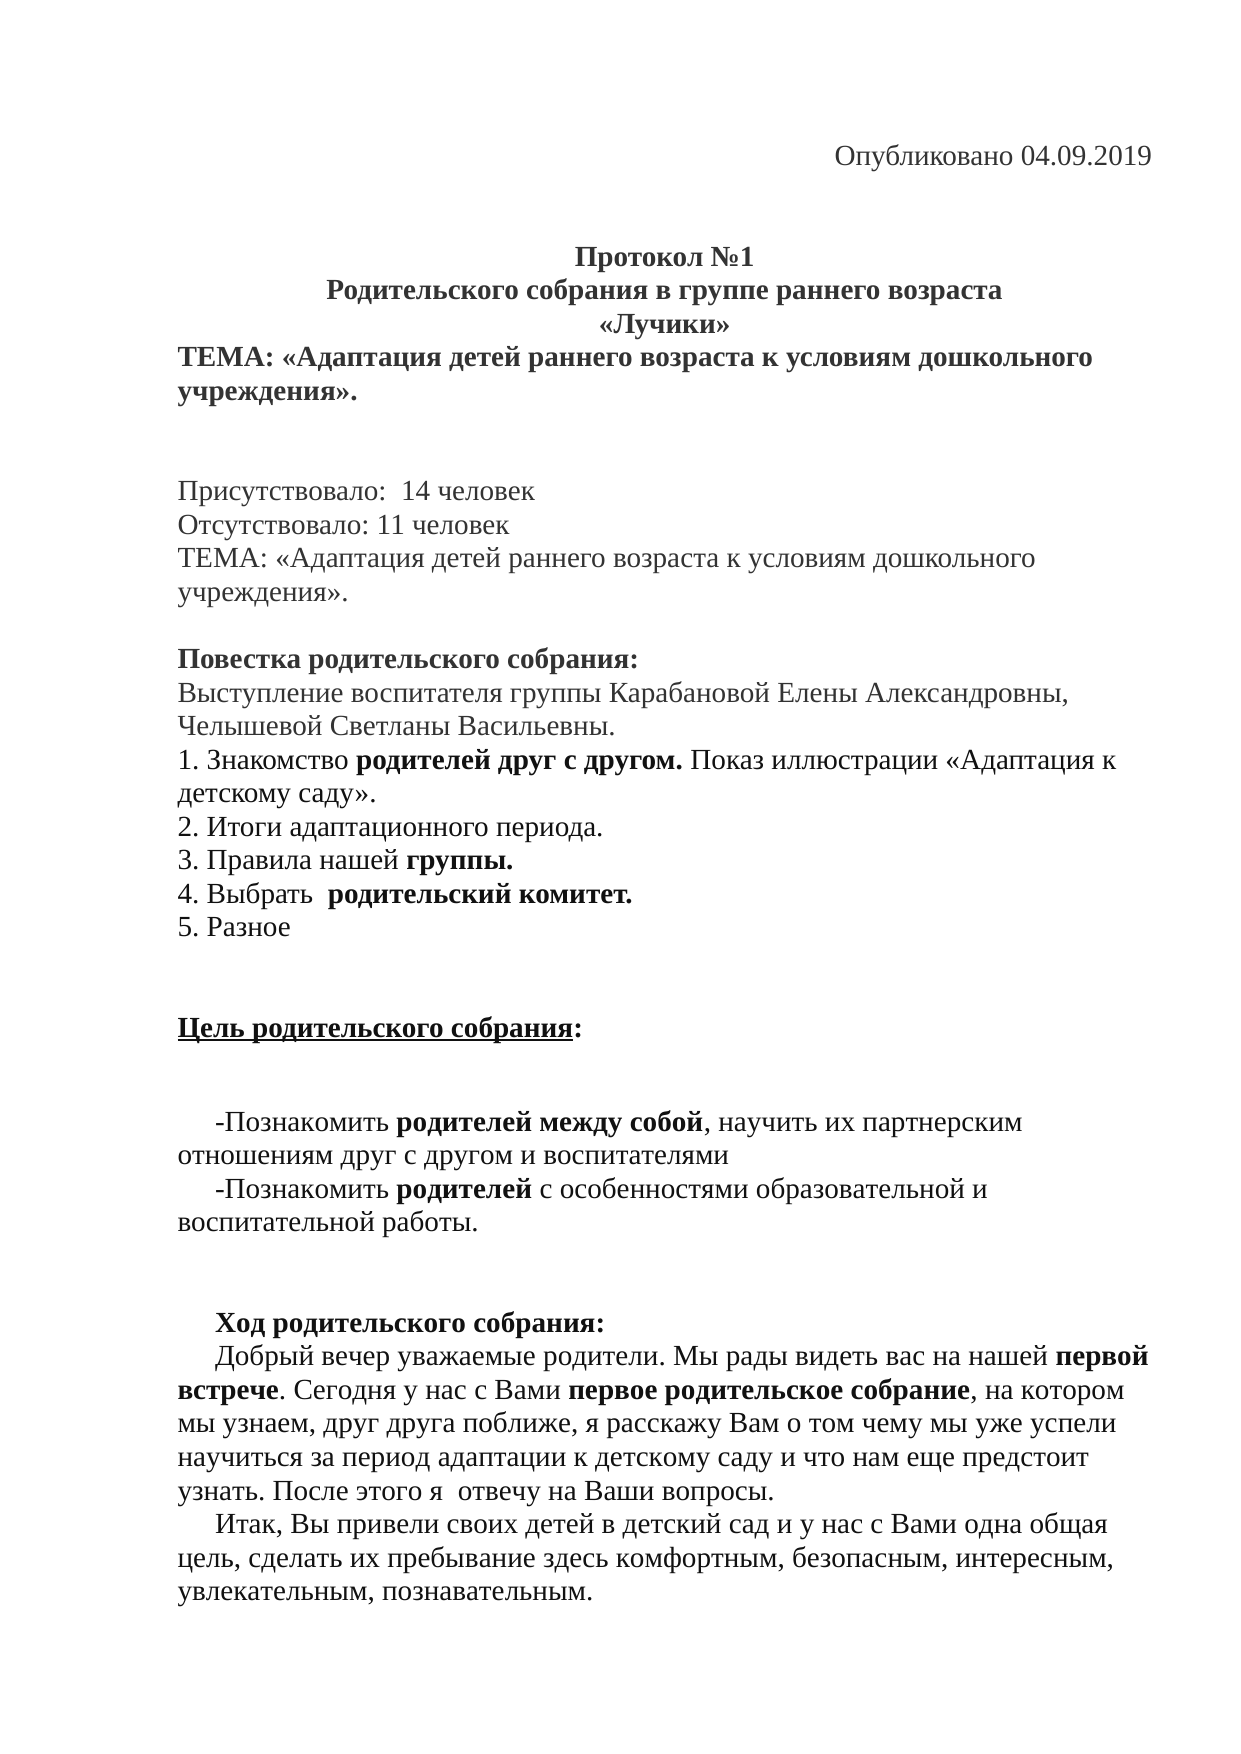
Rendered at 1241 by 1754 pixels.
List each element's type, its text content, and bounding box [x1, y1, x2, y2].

text Добрый вечер уважаемые родители. Мы рады видеть вас на нашей первой встрече. Сегодня у нас с Вами первое родительское собрание, на котором мы узнаем, друг друга поближе, я расскажу Вам о том чему мы уже успели научиться за период адаптации к детскому саду и что нам еще предстоит узнать. После этого я отвечу на Ваши вопросы. [177, 1338, 1152, 1506]
text -Познакомить родителей между собой, научить их партнерским отношениям друг с другом и воспитателями [177, 1104, 1152, 1171]
text -Познакомить родителей с особенностями образовательной и воспитательной работы. [177, 1171, 1152, 1238]
subtitle «Лучики» [177, 306, 1152, 339]
subtitle Выступление воспитателя группы Карабановой Елены Александровны, Челышевой Светланы Васильевны. [177, 675, 1152, 742]
subtitle Присутствовало: 14 человек [177, 473, 1152, 507]
subtitle 5. Разное [177, 909, 1152, 943]
subtitle 4. Выбрать родительский комитет. [177, 876, 1152, 909]
subtitle 1. Знакомство родителей друг с другом. Показ иллюстрации «Адаптация к детскому саду». [177, 742, 1152, 809]
subtitle Цель родительского собрания: [177, 1010, 1152, 1044]
subtitle Родительского собрания в группе раннего возраста [177, 272, 1152, 306]
subtitle ТЕМА: «Адаптация детей раннего возраста к условиям дошкольного учреждения». [177, 541, 1152, 608]
subtitle ТЕМА: «Адаптация детей раннего возраста к условиям дошкольного учреждения». [177, 339, 1152, 406]
subtitle 3. Правила нашей группы. [177, 842, 1152, 876]
subtitle 2. Итоги адаптационного периода. [177, 809, 1152, 842]
text Ход родительского собрания: [177, 1305, 1152, 1338]
subtitle Протокол №1 [177, 239, 1152, 272]
subtitle Отсутствовало: 11 человек [177, 507, 1152, 541]
text Итак, Вы привели своих детей в детский сад и у нас с Вами одна общая цель, сделать их пребывание здесь комфортным, безопасным, интересным, увлекательным, познавательным. [177, 1506, 1152, 1607]
subtitle Опубликовано 04.09.2019 [177, 138, 1152, 172]
subtitle Повестка родительского собрания: [177, 641, 1152, 675]
